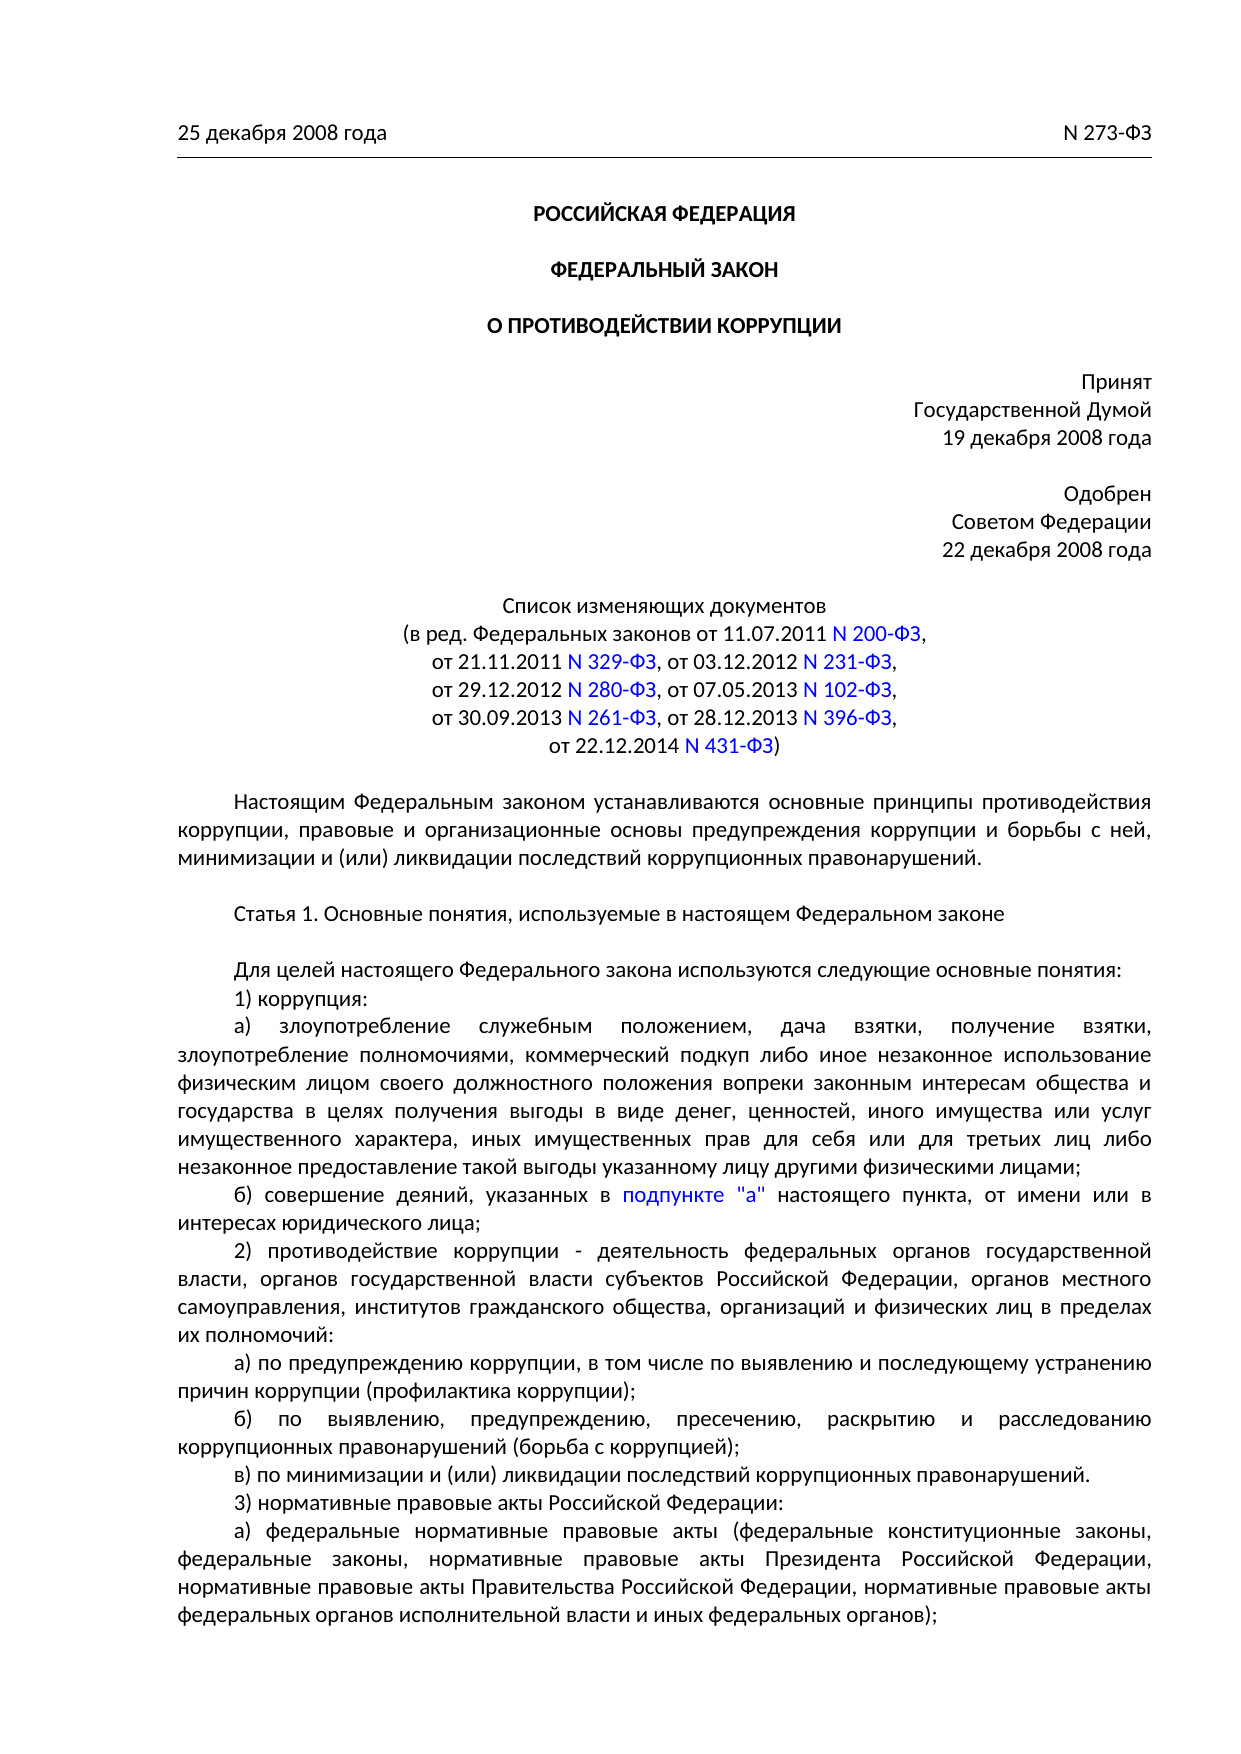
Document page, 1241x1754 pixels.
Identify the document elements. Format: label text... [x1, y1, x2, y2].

text О ПРОТИВОДЕЙСТВИИ КОРРУПЦИИ [177, 311, 1152, 339]
text 22 декабря 2008 года [177, 535, 1152, 563]
text Одобрен [177, 479, 1152, 507]
text а) злоупотребление служебным положением, дача взятки, получение взятки, злоупотребление полномочиями, коммерческий подкуп либо иное незаконное использование физическим лицом своего должностного положения вопреки законным интересам общества и государства в целях получения выгоды в виде денег, ценностей, иного имущества или услуг имущественного характера, иных имущественных прав для себя или для третьих лиц либо незаконное предоставление такой выгоды указанному лицу другими физическими лицами; [177, 1012, 1152, 1180]
text в) по минимизации и (или) ликвидации последствий коррупционных правонарушений. [177, 1460, 1152, 1488]
text б) совершение деяний, указанных в подпункте "а" настоящего пункта, от имени или в интересах юридического лица; [177, 1180, 1152, 1236]
text Государственной Думой [177, 395, 1152, 423]
text РОССИЙСКАЯ ФЕДЕРАЦИЯ [177, 199, 1152, 227]
text Советом Федерации [177, 507, 1152, 535]
text 3) нормативные правовые акты Российской Федерации: [177, 1488, 1152, 1516]
text от 30.09.2013 N 261-ФЗ, от 28.12.2013 N 396-ФЗ, [177, 703, 1152, 731]
text Статья 1. Основные понятия, используемые в настоящем Федеральном законе [177, 899, 1152, 928]
text 2) противодействие коррупции - деятельность федеральных органов государственной власти, органов государственной власти субъектов Российской Федерации, органов местного самоуправления, институтов гражданского общества, организаций и физических лиц в пределах их полномочий: [177, 1236, 1152, 1348]
table_header N 273-ФЗ [664, 118, 1152, 146]
text от 22.12.2014 N 431-ФЗ) [177, 731, 1152, 759]
text от 21.11.2011 N 329-ФЗ, от 03.12.2012 N 231-ФЗ, [177, 647, 1152, 675]
text от 29.12.2012 N 280-ФЗ, от 07.05.2013 N 102-ФЗ, [177, 675, 1152, 703]
text Для целей настоящего Федерального закона используются следующие основные понятия: [177, 956, 1152, 984]
text Настоящим Федеральным законом устанавливаются основные принципы противодействия коррупции, правовые и организационные основы предупреждения коррупции и борьбы с ней, минимизации и (или) ликвидации последствий коррупционных правонарушений. [177, 787, 1152, 872]
text б) по выявлению, предупреждению, пресечению, раскрытию и расследованию коррупционных правонарушений (борьба с коррупцией); [177, 1404, 1152, 1460]
text 1) коррупция: [177, 984, 1152, 1012]
text Список изменяющих документов [177, 591, 1152, 619]
text а) федеральные нормативные правовые акты (федеральные конституционные законы, федеральные законы, нормативные правовые акты Президента Российской Федерации, нормативные правовые акты Правительства Российской Федерации, нормативные правовые акты федеральных органов исполнительной власти и иных федеральных органов); [177, 1516, 1152, 1628]
table_header 25 декабря 2008 года [177, 118, 664, 146]
text 19 декабря 2008 года [177, 423, 1152, 451]
text ФЕДЕРАЛЬНЫЙ ЗАКОН [177, 255, 1152, 283]
text Принят [177, 367, 1152, 395]
text а) по предупреждению коррупции, в том числе по выявлению и последующему устранению причин коррупции (профилактика коррупции); [177, 1348, 1152, 1404]
text (в ред. Федеральных законов от 11.07.2011 N 200-ФЗ, [177, 619, 1152, 647]
